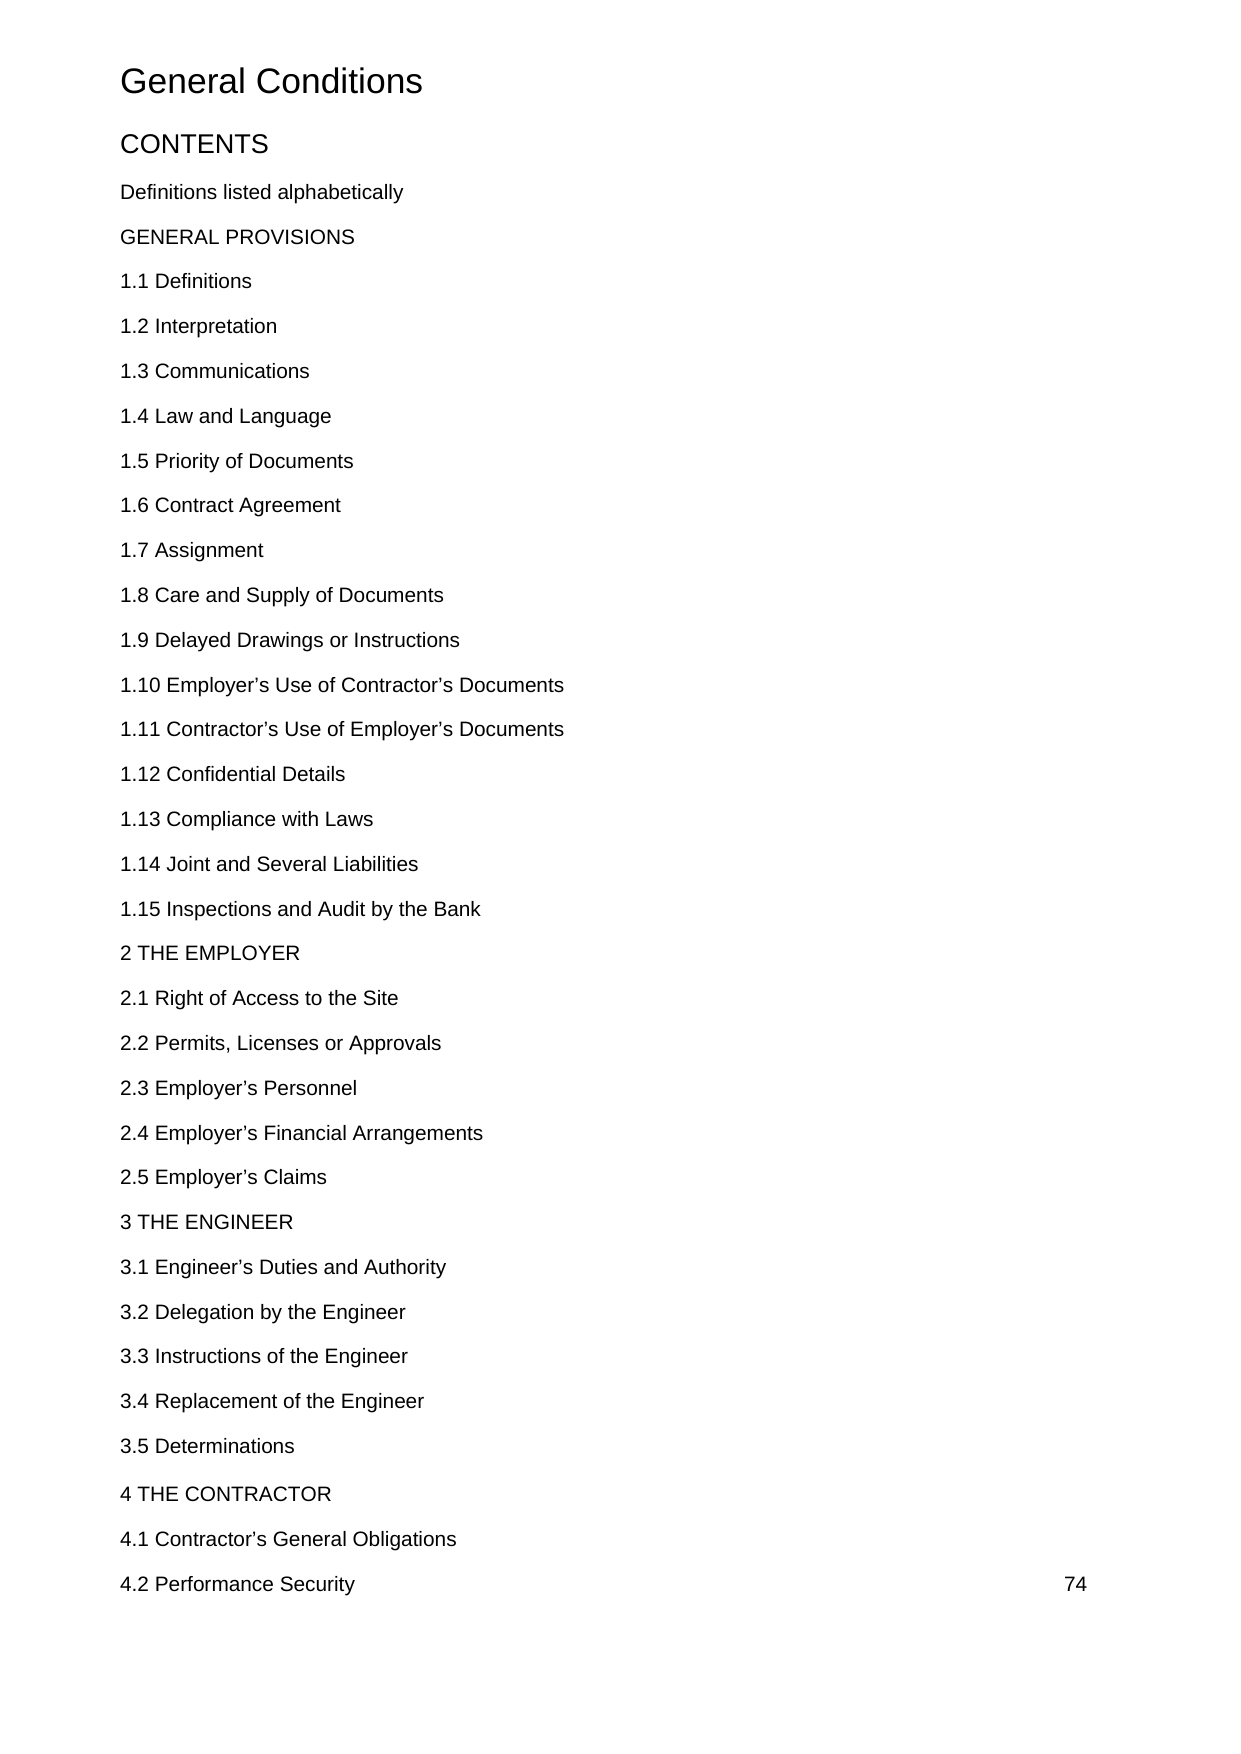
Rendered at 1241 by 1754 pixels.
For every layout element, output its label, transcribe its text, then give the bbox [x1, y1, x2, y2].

text 1.13 Compliance with Laws [120, 807, 1090, 831]
text 1.4 Law and Language [120, 404, 1090, 428]
text 1.2 Interpretation [120, 314, 1090, 338]
text 1.12 Confidential Details [120, 762, 1090, 786]
text 1.15 Inspections and Audit by the Bank [120, 896, 1090, 920]
text CONTENTS [120, 128, 1090, 159]
text 2 THE EMPLOYER [120, 941, 1090, 965]
text 4.1 Contractor’s General Obligations [120, 1527, 1090, 1551]
text 1.11 Contractor’s Use of Employer’s Documents [120, 717, 1090, 741]
text 3.4 Replacement of the Engineer [120, 1389, 1090, 1413]
text 3.2 Delegation by the Engineer [120, 1299, 1090, 1323]
text GENERAL PROVISIONS [120, 224, 1090, 248]
text 2.5 Employer’s Claims [120, 1165, 1090, 1189]
text 3 THE ENGINEER [120, 1210, 1090, 1234]
text 2.1 Right of Access to the Site [120, 986, 1090, 1010]
text 4 THE CONTRACTOR [120, 1482, 1090, 1506]
text 3.5 Determinations [120, 1434, 1090, 1458]
text 2.2 Permits, Licenses or Approvals [120, 1031, 1090, 1055]
text 1.6 Contract Agreement [120, 493, 1090, 517]
text 1.10 Employer’s Use of Contractor’s Documents [120, 672, 1090, 696]
text 3.1 Engineer’s Duties and Authority [120, 1255, 1090, 1279]
text 3.3 Instructions of the Engineer [120, 1344, 1090, 1368]
text General Conditions [120, 60, 1090, 101]
text 1.8 Care and Supply of Documents [120, 583, 1090, 607]
text 2.3 Employer’s Personnel [120, 1076, 1090, 1099]
text 2.4 Employer’s Financial Arrangements [120, 1120, 1090, 1144]
text 1.5 Priority of Documents [120, 448, 1090, 472]
text 1.3 Communications [120, 359, 1090, 383]
text 1.1 Definitions [120, 269, 1090, 293]
text 1.7 Assignment [120, 538, 1090, 562]
text Definitions listed alphabetically [120, 180, 1090, 204]
text 4.2 Performance Security 74 [120, 1571, 1090, 1595]
text 1.9 Delayed Drawings or Instructions [120, 628, 1090, 652]
text 1.14 Joint and Several Liabilities [120, 852, 1090, 876]
